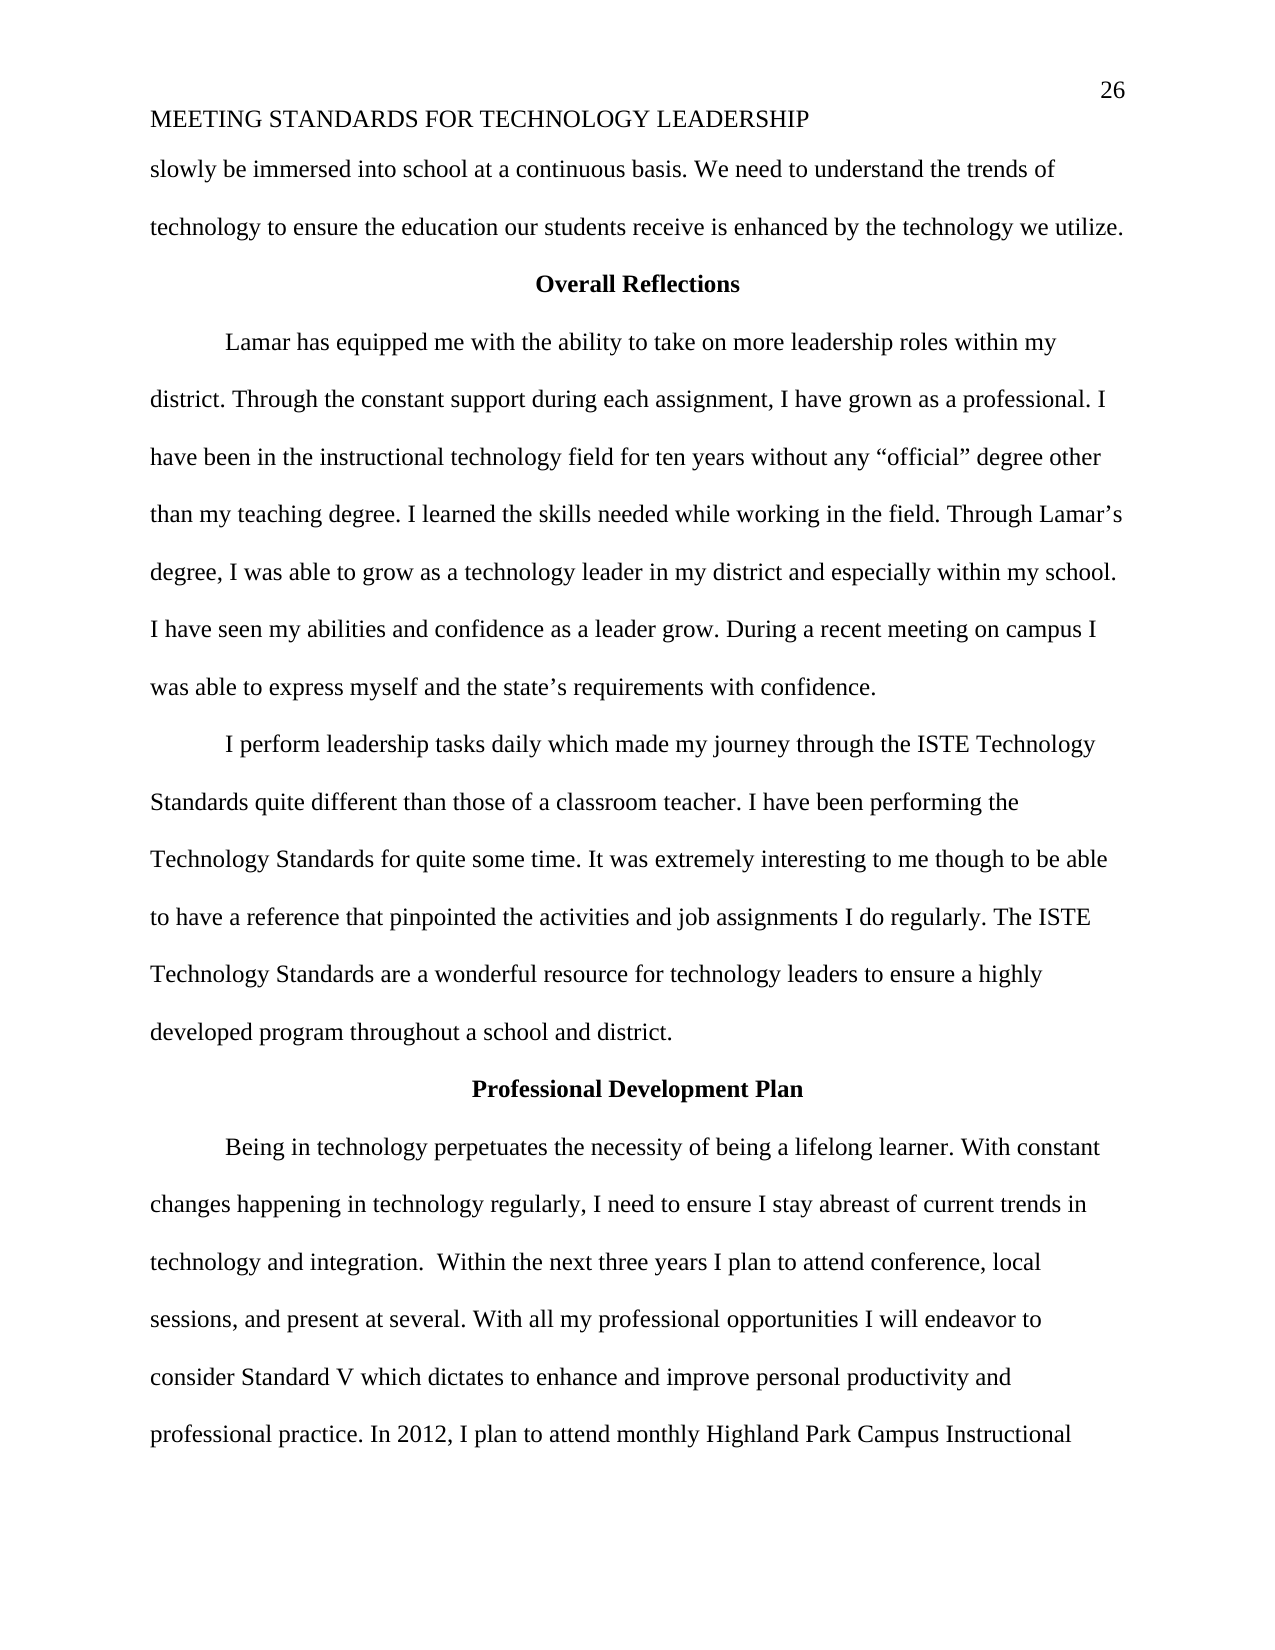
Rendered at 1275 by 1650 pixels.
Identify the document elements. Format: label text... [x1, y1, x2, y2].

text Overall Reflections [150, 269, 1125, 298]
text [150, 1132, 1125, 1448]
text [150, 154, 1125, 241]
text I perform leadership tasks daily which made my journey through the ISTE Technology Standards quite different than those of a classroom teacher. I have been performing the Technology Standards for quite some time. It was extremely interesting to me though to be able to have a reference that pinpointed the activities and job assignments I do regularly. The ISTE Technology Standards are a wonderful resource for technology leaders to ensure a highly developed program throughout a school and district. [150, 729, 1125, 1046]
text Professional Development Plan [150, 1074, 1125, 1103]
text Lamar has equipped me with the ability to take on more leadership roles within my district. Through the constant support during each assignment, I have grown as a professional. I have been in the instructional technology field for ten years without any “official” degree other than my teaching degree. I learned the skills needed while working in the field. Through Lamar’s degree, I was able to grow as a technology leader in my district and especially within my school. I have seen my abilities and confidence as a leader grow. During a recent meeting on campus I was able to express myself and the state’s requirements with confidence. [150, 327, 1125, 701]
